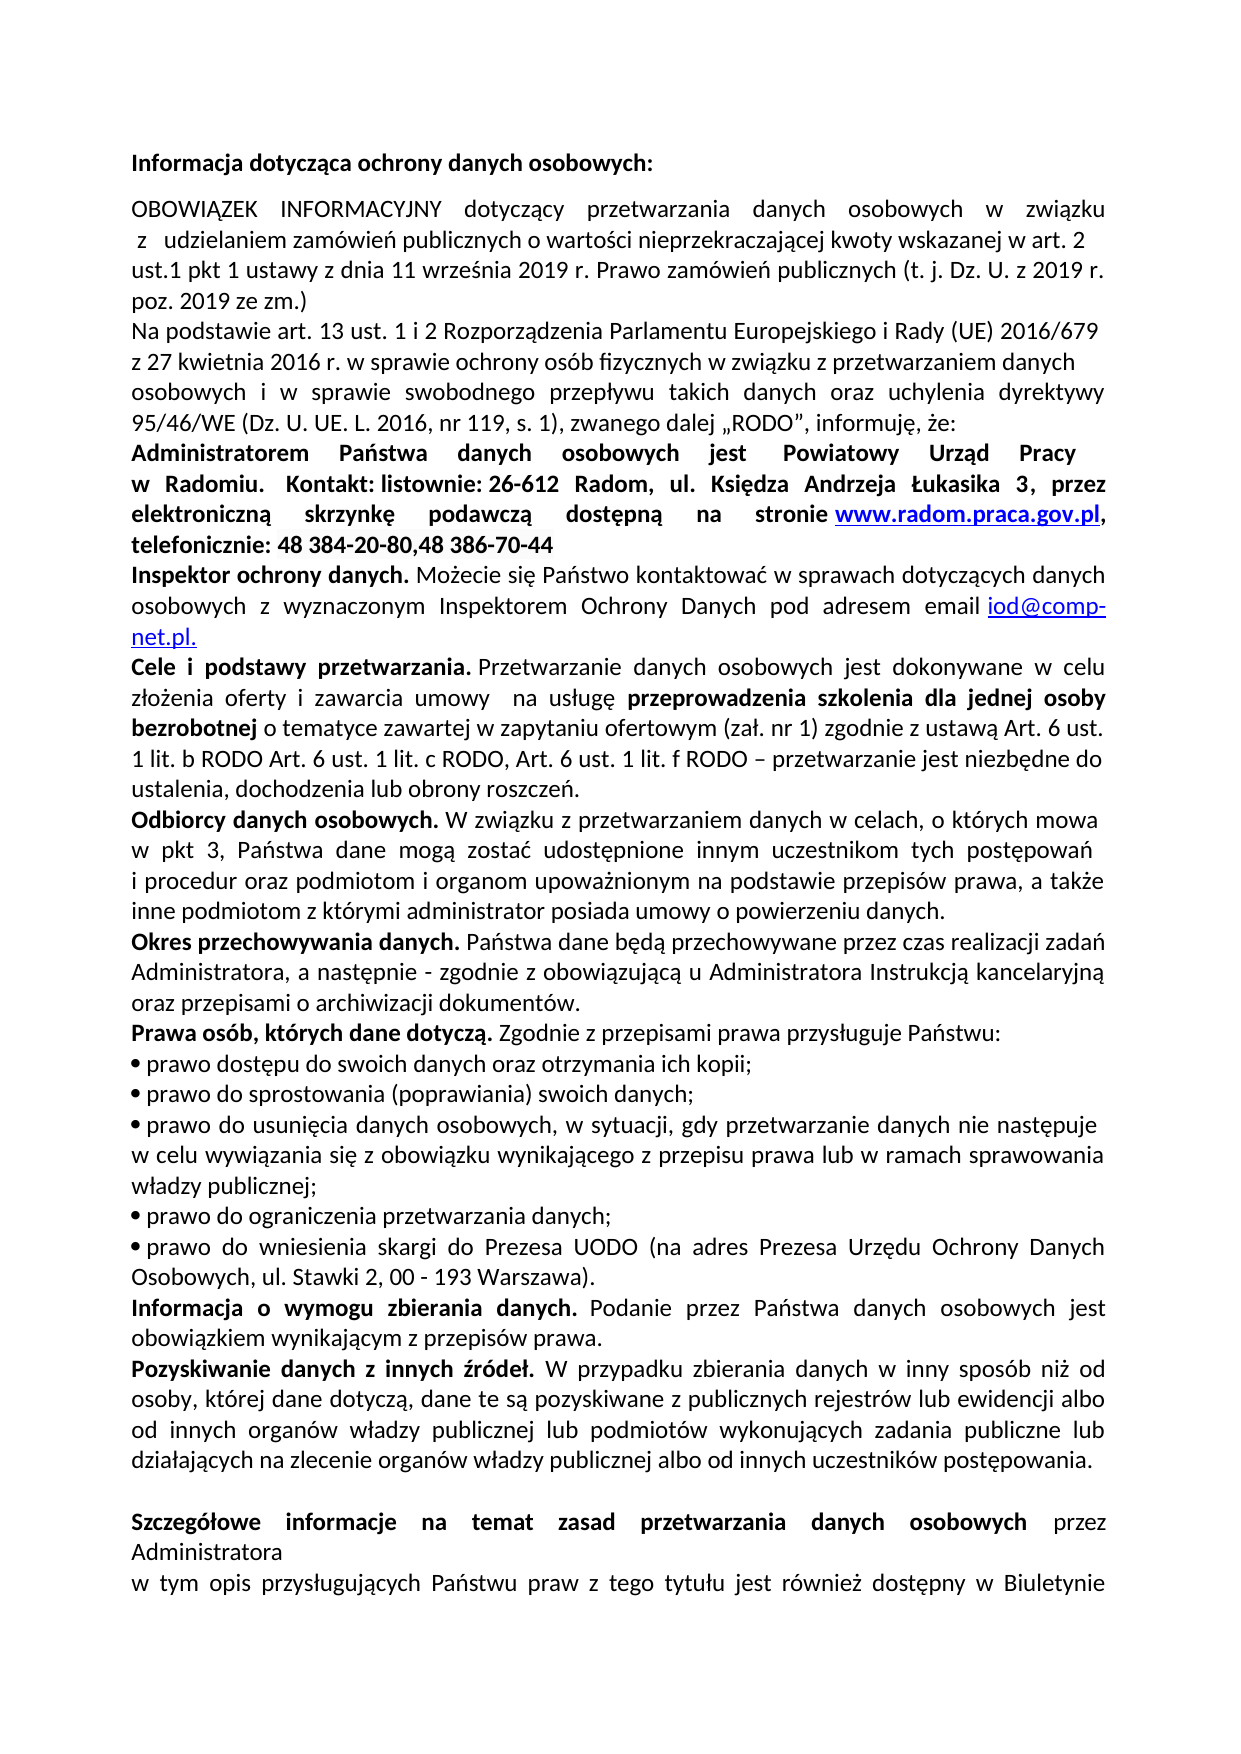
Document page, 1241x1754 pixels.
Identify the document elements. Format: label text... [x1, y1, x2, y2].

text Szczegółowe informacje na temat zasad przetwarzania danych osobowych przez Administratora [131, 1506, 1106, 1567]
text Informacja o wymogu zbierania danych. Podanie przez Państwa danych osobowych jest obowiązkiem wynikającym z przepisów prawa. [131, 1292, 1106, 1353]
text osobowych i w sprawie swobodnego przepływu takich danych oraz uchylenia dyrektywy 95/46/WE (Dz. U. UE. L. 2016, nr 119, s. 1), zwanego dalej „RODO”, informuję, że: [131, 376, 1106, 437]
text Informacja dotycząca ochrony danych osobowych: [131, 148, 1106, 178]
list prawo dostępu do swoich danych oraz otrzymania ich kopii; [131, 1048, 1106, 1078]
text Prawa osób, których dane dotyczą. Zgodnie z przepisami prawa przysługuje Państwu: [131, 1017, 1106, 1048]
text Okres przechowywania danych. Państwa dane będą przechowywane przez czas realizacji zadań Administratora, a następnie - zgodnie z obowiązującą u Administratora Instrukcją kancelaryjną oraz przepisami o archiwizacji dokumentów. [131, 926, 1106, 1017]
text Cele i podstawy przetwarzania. Przetwarzanie danych osobowych jest dokonywane w celu złożenia oferty i zawarcia umowy na usługę przeprowadzenia szkolenia dla jednej osoby bezrobotnej o tematyce zawartej w zapytaniu ofertowym (zał. nr 1) zgodnie z ustawą Art. 6 ust. 1 lit. b RODO Art. 6 ust. 1 lit. c RODO, Art. 6 ust. 1 lit. f RODO – przetwarzanie jest niezbędne do ustalenia, dochodzenia lub obrony roszczeń. [131, 651, 1106, 804]
text OBOWIĄZEK INFORMACYJNY dotyczący przetwarzania danych osobowych w związku z udzielaniem zamówień publicznych o wartości nieprzekraczającej kwoty wskazanej w art. 2 [131, 193, 1106, 254]
list prawo do wniesienia skargi do Prezesa UODO (na adres Prezesa Urzędu Ochrony Danych Osobowych, ul. Stawki 2, 00 - 193 Warszawa). [131, 1231, 1106, 1292]
text Na podstawie art. 13 ust. 1 i 2 Rozporządzenia Parlamentu Europejskiego i Rady (UE) 2016/679 z 27 kwietnia 2016 r. w sprawie ochrony osób fizycznych w związku z przetwarzaniem danych [131, 315, 1106, 376]
list prawo do sprostowania (poprawiania) swoich danych; [131, 1078, 1106, 1109]
text Odbiorcy danych osobowych. W związku z przetwarzaniem danych w celach, o których mowa w pkt 3, Państwa dane mogą zostać udostępnione innym uczestnikom tych postępowań i procedur oraz podmiotom i organom upoważnionym na podstawie przepisów prawa, a także inne podmiotom z którymi administrator posiada umowy o powierzeniu danych. [131, 804, 1106, 926]
text ust.1 pkt 1 ustawy z dnia 11 września 2019 r. Prawo zamówień publicznych (t. j. Dz. U. z 2019 r. poz. 2019 ze zm.) [131, 254, 1106, 315]
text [131, 1567, 1106, 1597]
text Pozyskiwanie danych z innych źródeł. W przypadku zbierania danych w inny sposób niż od osoby, której dane dotyczą, dane te są pozyskiwane z publicznych rejestrów lub ewidencji albo od innych organów władzy publicznej lub podmiotów wykonujących zadania publiczne lub działających na zlecenie organów władzy publicznej albo od innych uczestników postępowania. [131, 1353, 1106, 1475]
text Administratorem Państwa danych osobowych jest Powiatowy Urząd Pracy w Radomiu. Kontakt: listownie: 26-612 Radom, ul. Księdza Andrzeja Łukasika 3, przez elektroniczną skrzynkę podawczą dostępną na stronie www.radom.praca.gov.pl, telefonicznie: 48 384-20-80,48 386-70-44 [131, 437, 1106, 559]
list prawo do usunięcia danych osobowych, w sytuacji, gdy przetwarzanie danych nie następuje w celu wywiązania się z obowiązku wynikającego z przepisu prawa lub w ramach sprawowania władzy publicznej; [131, 1109, 1106, 1201]
list prawo do ograniczenia przetwarzania danych; [131, 1201, 1106, 1231]
text Inspektor ochrony danych. Możecie się Państwo kontaktować w sprawach dotyczących danych osobowych z wyznaczonym Inspektorem Ochrony Danych pod adresem email iod@comp-net.pl. [131, 559, 1106, 651]
